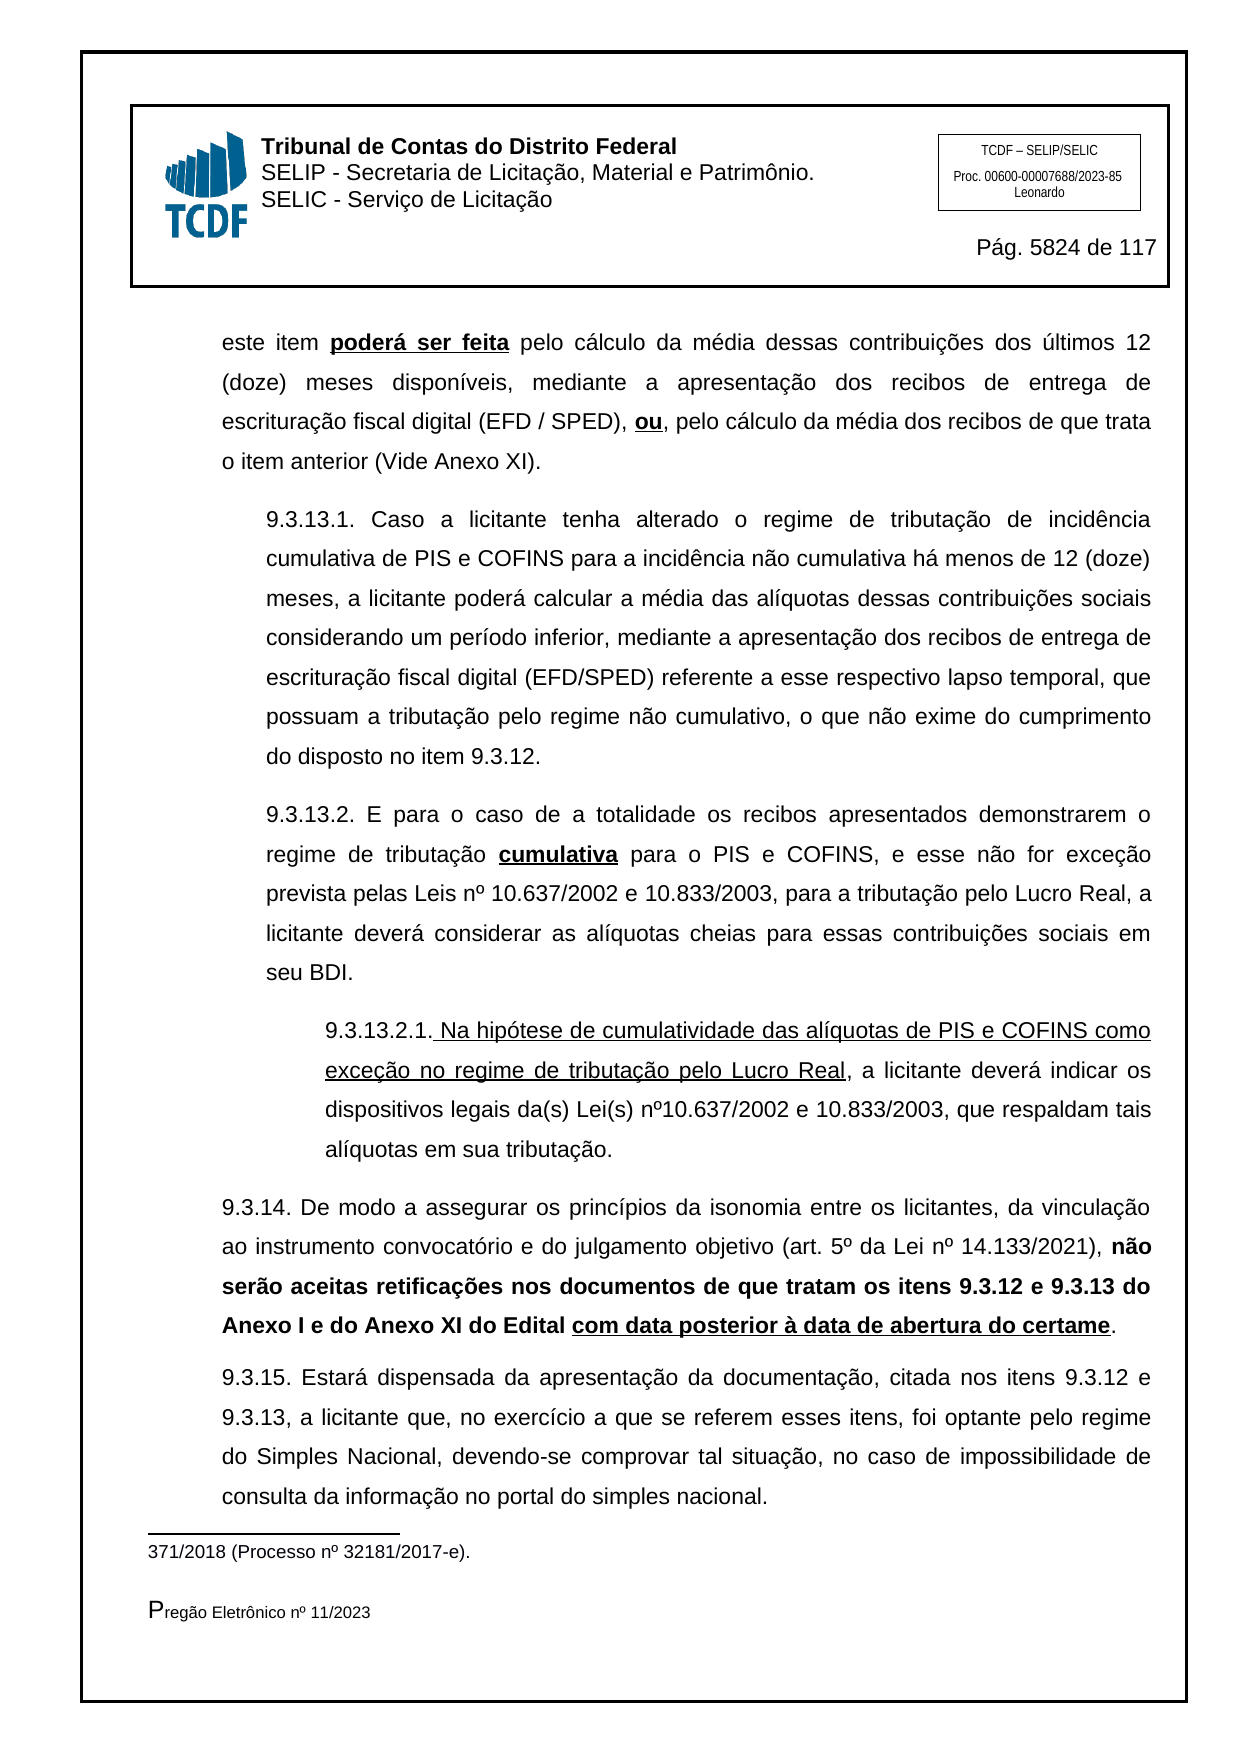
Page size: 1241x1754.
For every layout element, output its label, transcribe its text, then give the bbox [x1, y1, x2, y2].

subtitle Estará dispensada da apresentação da documentação, citada nos itens 9.3.12 e 9.3.13, a licitante que, no exercício a que se referem esses itens, foi optante pelo regime do Simples Nacional, devendo-se comprovar tal situação, no caso de impossibilidade de consulta da informação no portal do simples nacional. [222, 1364, 1152, 1509]
subtitle E para o caso de a totalidade os recibos apresentados demonstrarem o regime de tributação cumulativa para o PIS e COFINS, e esse não for exceção prevista pelas Leis nº 10.637/2002 e 10.833/2003, para a tributação pelo Lucro Real, a licitante deverá considerar as alíquotas cheias para essas contribuições sociais em seu BDI. [266, 801, 1152, 985]
subtitle Caso a licitante tenha alterado o regime de tributação de incidência cumulativa de PIS e COFINS para a incidência não cumulativa há menos de 12 (doze) meses, a licitante poderá calcular a média das alíquotas dessas contribuições sociais considerando um período inferior, mediante a apresentação dos recibos de entrega de escrituração fiscal digital (EFD/SPED) referente a esse respectivo lapso temporal, que possuam a tributação pelo regime não cumulativo, o que não exime do cumprimento do disposto no item 9.3.12. [266, 506, 1152, 769]
subtitle De modo a assegurar os princípios da isonomia entre os licitantes, da vinculação ao instrumento convocatório e do julgamento objetivo (art. 5º da Lei nº 14.133/2021), não serão aceitas retificações nos documentos de que tratam os itens 9.3.12 e 9.3.13 do Anexo I e do Anexo XI do Edital com data posterior à data de abertura do certame. [222, 1194, 1152, 1339]
picture [150, 128, 262, 240]
subtitle Na hipótese de cumulatividade das alíquotas de PIS e COFINS como exceção no regime de tributação pelo Lucro Real, a licitante deverá indicar os dispositivos legais da(s) Lei(s) nº10.637/2002 e 10.833/2003, que respaldam tais alíquotas em sua tributação. [325, 1017, 1152, 1162]
